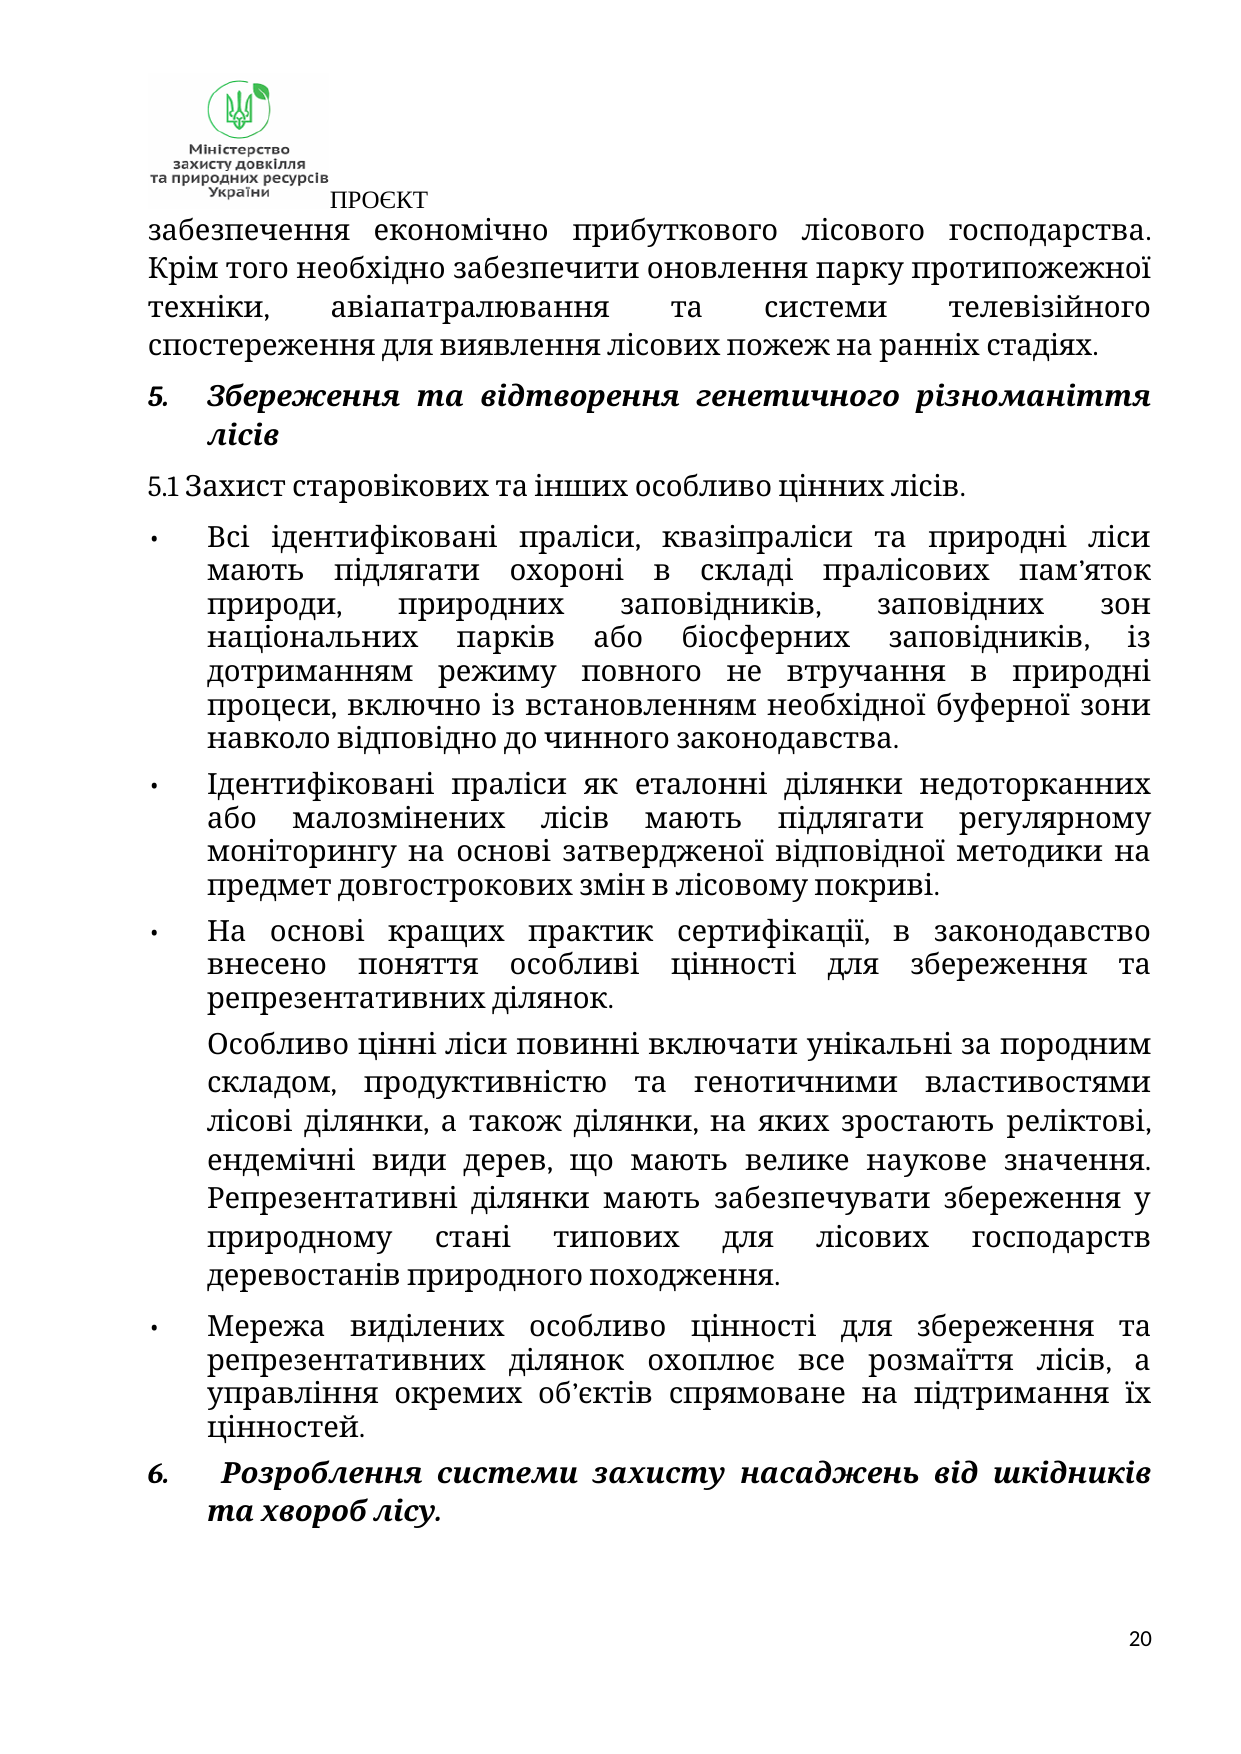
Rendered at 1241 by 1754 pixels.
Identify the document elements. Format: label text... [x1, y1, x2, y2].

text Особливо цінні ліси повинні включати унікальні за породним складом, продуктивністю та генотичними властивостями лісові ділянки, а також ділянки, на яких зростають реліктові, ендемічні види дерев, що мають велике наукове значення. Репрезентативні ділянки мають забезпечувати збереження у природному стані типових для лісових господарств деревостанів природного походження. [207, 1028, 1152, 1293]
list Ідентифіковані праліси як еталонні ділянки недоторканних або малозмінених лісів мають підлягати регулярному моніторингу на основі затвердженої відповідної методики на предмет довгострокових змін в лісовому покриві. [148, 768, 1152, 902]
text 5.1 Захист старовікових та інших особливо цінних лісів. [148, 470, 1152, 503]
list Всі ідентифіковані праліси, квазіпраліси та природні ліси мають підлягати охороні в складі пралісових пам’яток природи, природних заповідників, заповідних зон національних парків або біосферних заповідників, із дотриманням режиму повного не втручання в природні процеси, включно із встановленням необхідної буферної зони навколо відповідно до чинного законодавства. [148, 521, 1152, 756]
list Мережа виділених особливо цінності для збереження та репрезентативних ділянок охоплює все розмаїття лісів, а управління окремих об’єктів спрямоване на підтримання їх цінностей. [148, 1310, 1152, 1444]
picture [147, 73, 330, 209]
text 6. Розроблення системи захисту насаджень від шкідників та хвороб лісу. [148, 1457, 1152, 1529]
list На основі кращих практик сертифікації, в законодавство внесено поняття особливі цінності для збереження та репрезентативних ділянок. [148, 915, 1152, 1016]
text 5. Збереження та відтворення генетичного різноманіття лісів [148, 380, 1152, 452]
